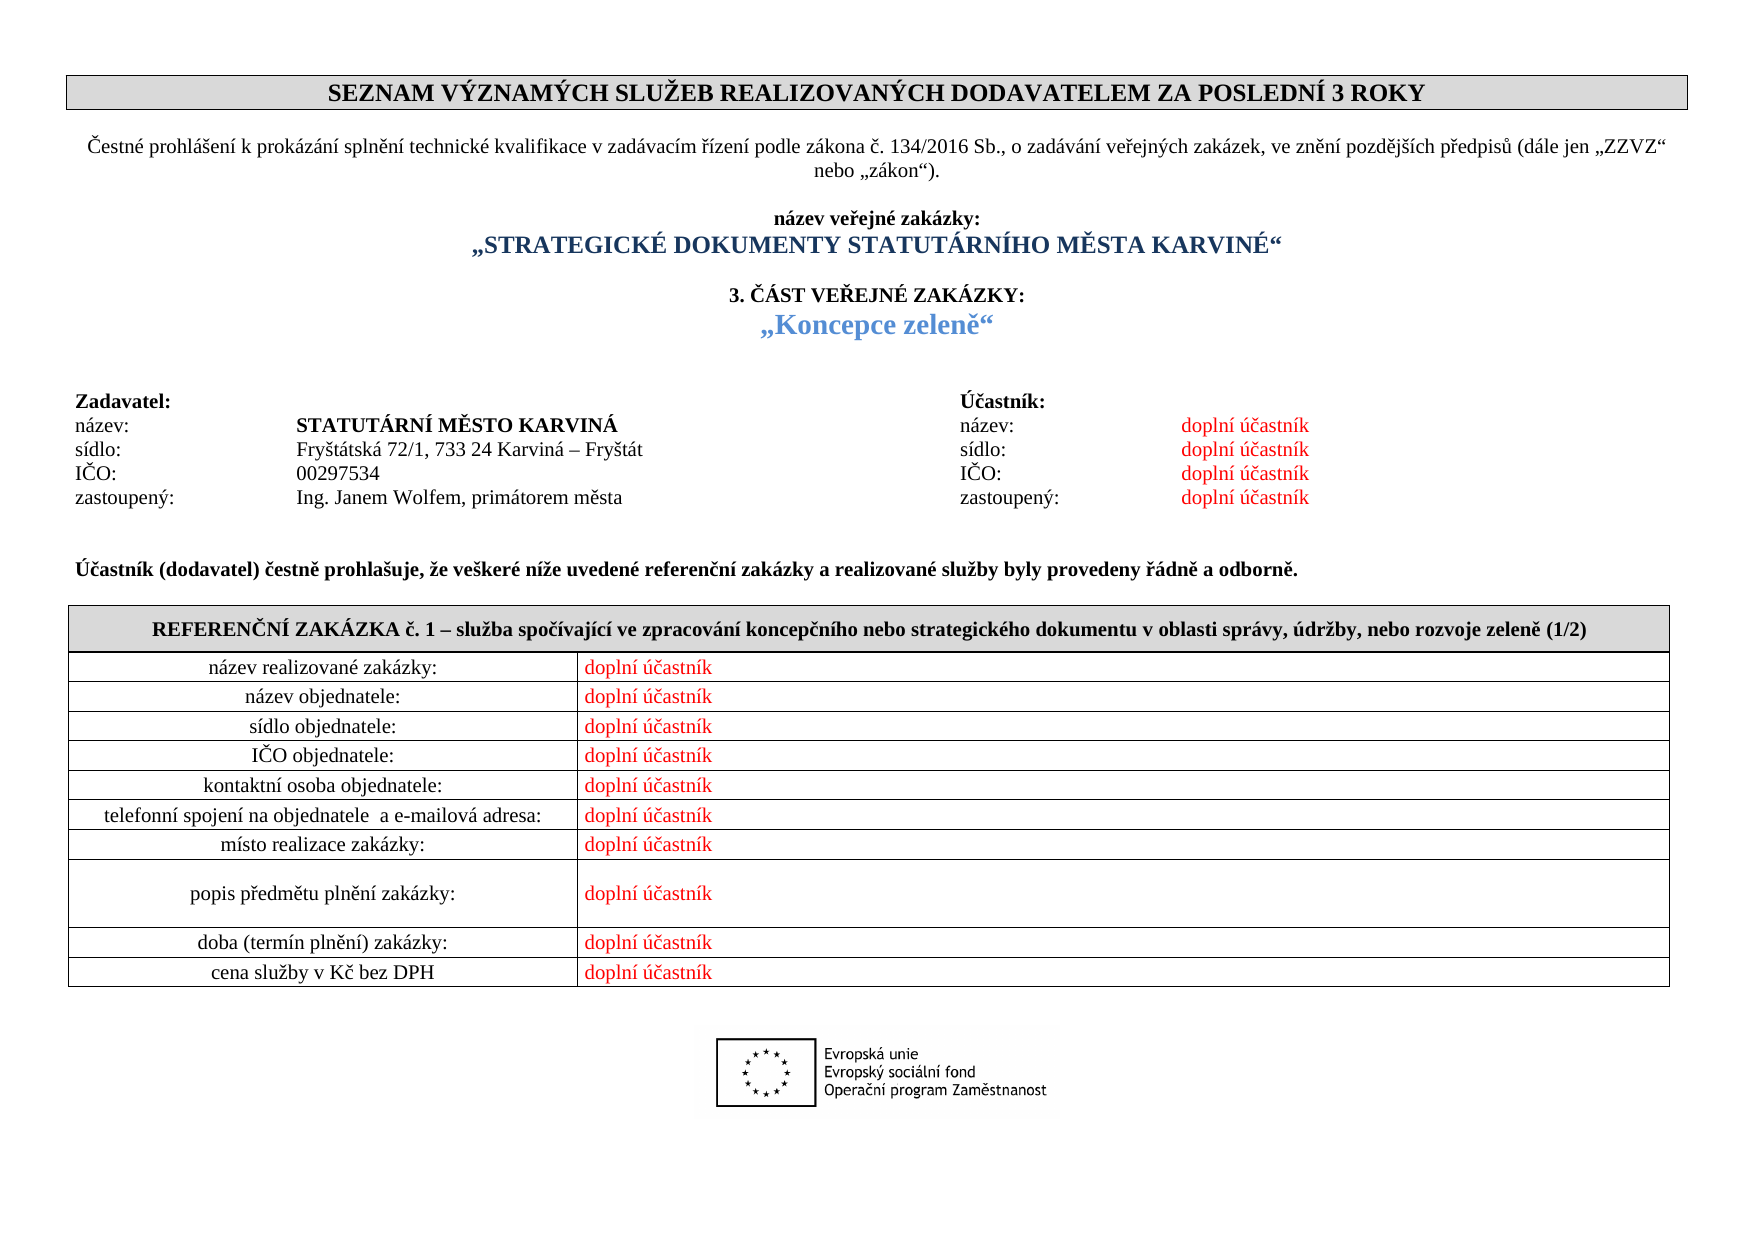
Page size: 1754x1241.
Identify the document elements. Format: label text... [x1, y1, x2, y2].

table_cell doplní účastník [578, 653, 1669, 681]
text zastoupený: Ing. Janem Wolfem, primátorem města zastoupený: doplní účastník [75, 485, 1679, 509]
text SEZNAM VÝZNAMÝCH SLUŽEB REALIZOVANÝCH DODAVATELEM ZA POSLEDNÍ 3 ROKY [67, 76, 1687, 109]
table_cell sídlo objednatele: [69, 712, 577, 740]
text Účastník (dodavatel) čestně prohlašuje, že veškeré níže uvedené referenční zakázky a realizované služby byly provedeny řádně a odborně. [75, 557, 1679, 581]
table_cell název objednatele: [69, 682, 577, 711]
table_cell doplní účastník [578, 771, 1669, 799]
table_cell doplní účastník [578, 860, 1669, 927]
text „Koncepce zeleně“ [75, 307, 1679, 341]
text sídlo: Fryštátská 72/1, 733 24 Karviná – Fryštát sídlo: doplní účastník [75, 437, 1679, 461]
text 3. ČÁST VEŘEJNÉ ZAKÁZKY: [75, 283, 1679, 307]
text Čestné prohlášení k prokázání splnění technické kvalifikace v zadávacím řízení podle zákona č. 134/2016 Sb., o zadávání veřejných zakázek, ve znění pozdějších předpisů (dále jen „ZZVZ“ nebo „zákon“). [75, 134, 1679, 182]
table_cell místo realizace zakázky: [69, 830, 577, 858]
table_cell název realizované zakázky: [69, 653, 577, 681]
table_cell doplní účastník [578, 958, 1669, 986]
table_cell doplní účastník [578, 830, 1669, 858]
text název veřejné zakázky: [75, 206, 1679, 230]
table_cell doplní účastník [578, 712, 1669, 740]
text Zadavatel: Účastník: [75, 389, 1679, 413]
table_cell popis předmětu plnění zakázky: [69, 860, 577, 927]
table_header REFERENČNÍ ZAKÁZKA č. 1 – služba spočívající ve zpracování koncepčního nebo strategického dokumentu v oblasti správy, údržby, nebo rozvoje zeleně (1/2) [69, 606, 1669, 651]
table_cell doplní účastník [578, 682, 1669, 711]
table_cell telefonní spojení na objednatele a e-mailová adresa: [69, 800, 577, 829]
table_cell doplní účastník [578, 928, 1669, 957]
text název: STATUTÁRNÍ MĚSTO KARVINÁ název: doplní účastník [75, 413, 1679, 437]
picture [693, 1025, 1060, 1119]
table_cell doba (termín plnění) zakázky: [69, 928, 577, 957]
table_cell kontaktní osoba objednatele: [69, 771, 577, 799]
text „STRATEGICKÉ DOKUMENTY STATUTÁRNÍHO MĚSTA KARVINÉ“ [75, 230, 1679, 259]
table_cell doplní účastník [578, 800, 1669, 829]
text IČO: 00297534 IČO: doplní účastník [75, 461, 1679, 485]
table_cell doplní účastník [578, 741, 1669, 770]
table_cell IČO objednatele: [69, 741, 577, 770]
table_cell cena služby v Kč bez DPH [69, 958, 577, 986]
